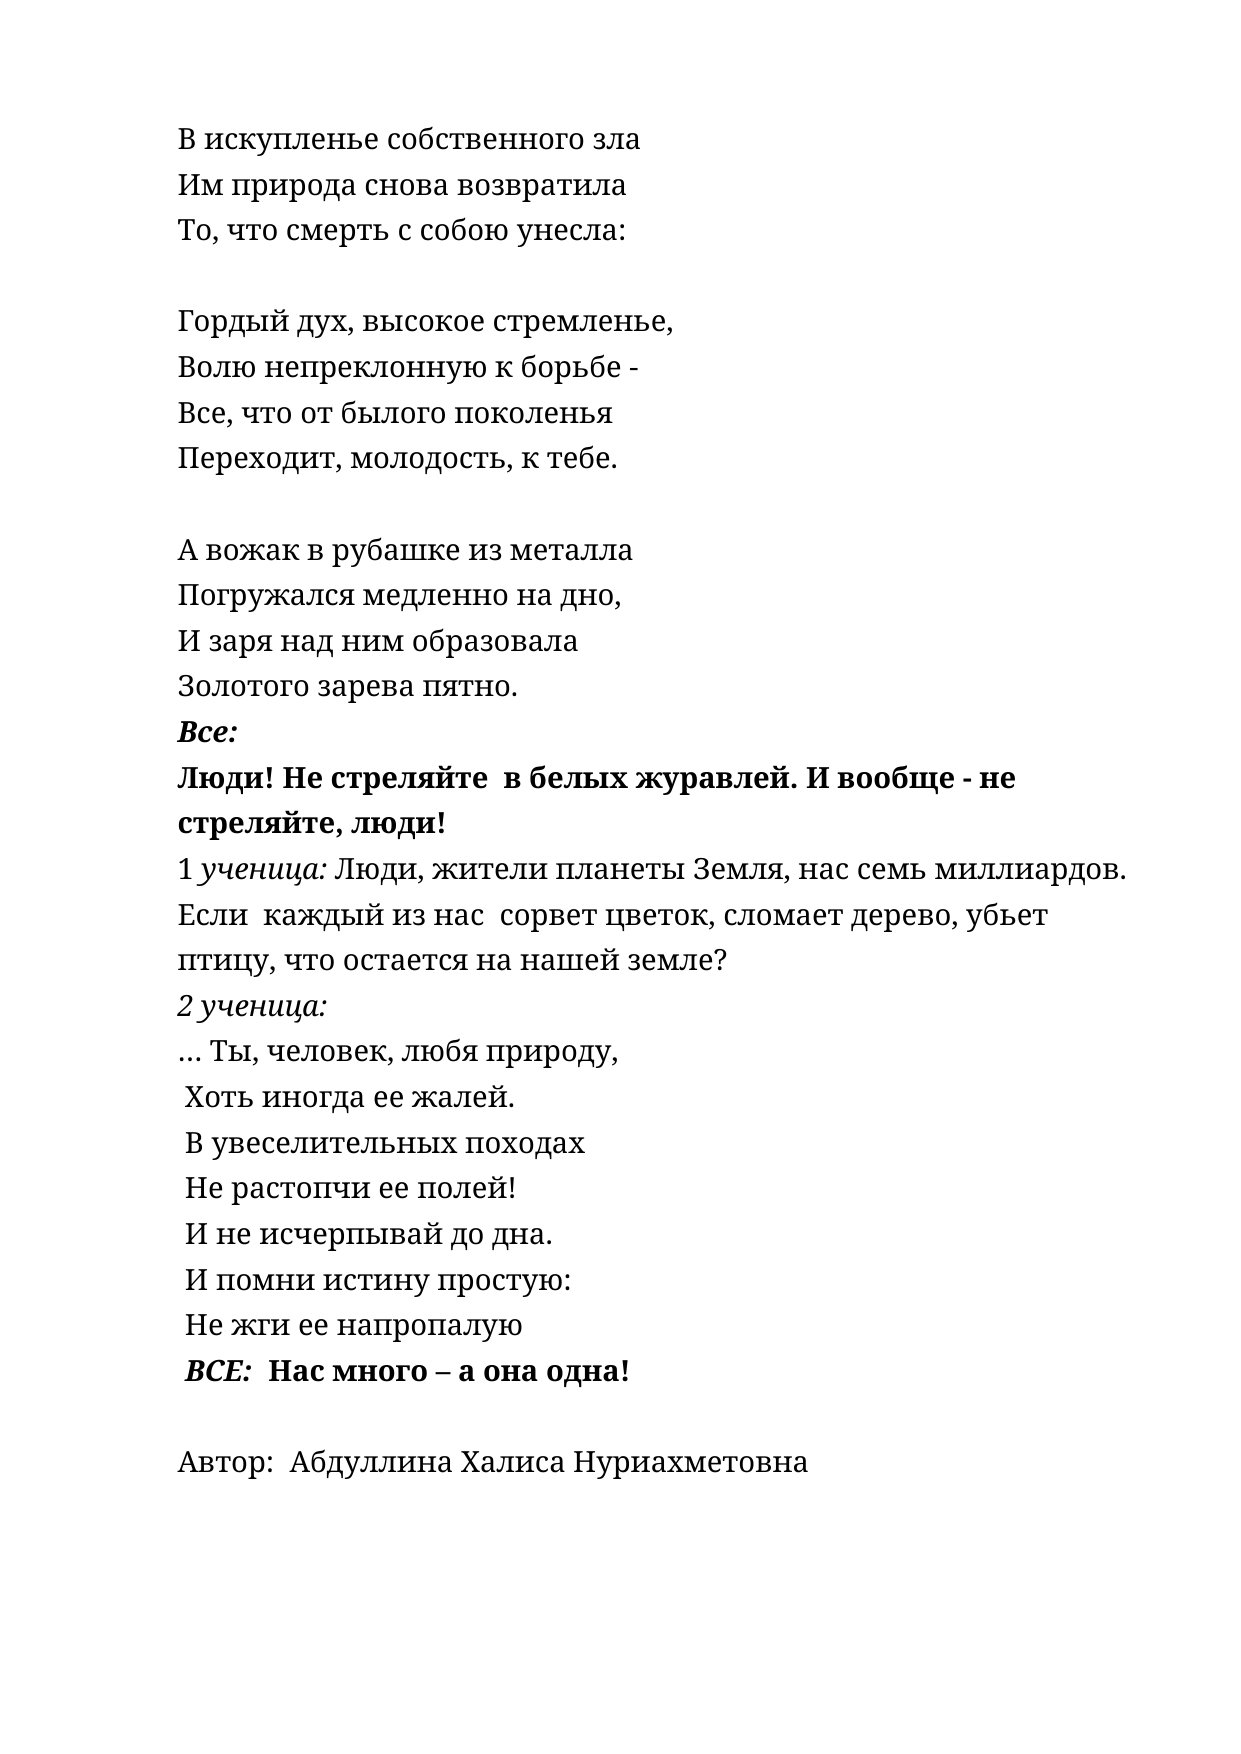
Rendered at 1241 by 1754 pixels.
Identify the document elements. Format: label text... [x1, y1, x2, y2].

text И помни истину простую: [177, 1259, 1152, 1298]
text Автор: Абдуллина Халиса Нуриахметовна [177, 1441, 1152, 1481]
text … Ты, человек, любя природу, [177, 1031, 1152, 1070]
text Хоть иногда ее жалей. [177, 1076, 1152, 1116]
text И не исчерпывай до дна. [177, 1213, 1152, 1253]
text 1 ученица: Люди, жители планеты Земля, нас семь миллиардов. Если каждый из нас сорвет цветок, сломает дерево, убьет птицу, что остается на нашей земле? [177, 848, 1152, 979]
text В увеселительных походах [177, 1122, 1152, 1162]
text Не жги ее напропалую [177, 1304, 1152, 1344]
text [177, 118, 1152, 705]
text ВСЕ: Нас много – а она одна! [177, 1350, 1152, 1390]
text Люди! Не стреляйте в белых журавлей. И вообще - не стреляйте, люди! [177, 757, 1152, 842]
text 2 ученица: [177, 985, 1152, 1025]
text Все: [177, 711, 1152, 751]
text Не растопчи ее полей! [177, 1167, 1152, 1207]
